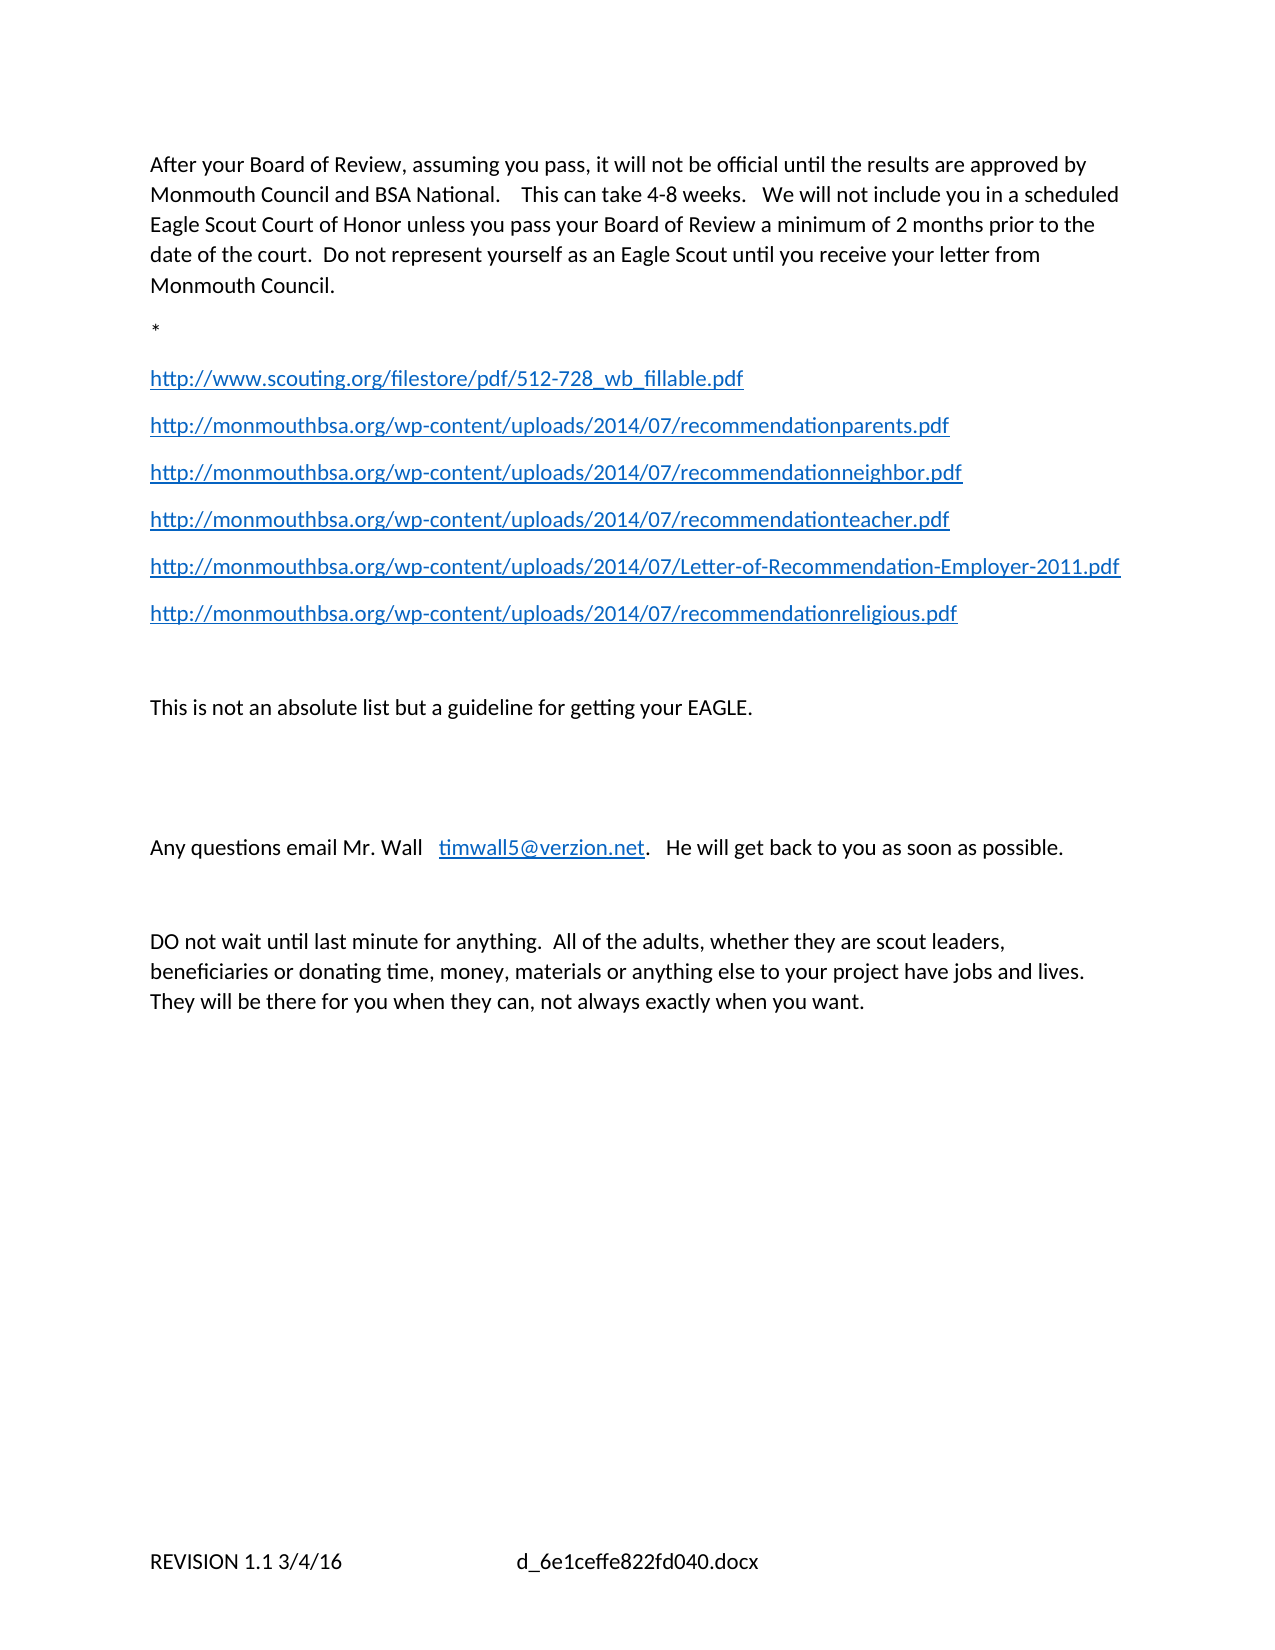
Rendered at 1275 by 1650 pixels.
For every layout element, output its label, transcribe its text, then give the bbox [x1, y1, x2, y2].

text This is not an absolute list but a guideline for getting your EAGLE. [150, 693, 1125, 721]
text * [150, 318, 1125, 346]
text http://monmouthbsa.org/wp-content/uploads/2014/07/recommendationteacher.pdf [150, 505, 1125, 533]
text http://monmouthbsa.org/wp-content/uploads/2014/07/recommendationparents.pdf [150, 411, 1125, 439]
text Any questions email Mr. Wall timwall5@verzion.net. He will get back to you as soon as possible. [150, 833, 1125, 861]
text http://monmouthbsa.org/wp-content/uploads/2014/07/Letter-of-Recommendation-Employer-2011.pdf [150, 552, 1125, 580]
text http://monmouthbsa.org/wp-content/uploads/2014/07/recommendationneighbor.pdf [150, 458, 1125, 486]
text After your Board of Review, assuming you pass, it will not be official until the results are approved by Monmouth Council and BSA National. This can take 4-8 weeks. We will not include you in a scheduled Eagle Scout Court of Honor unless you pass your Board of Review a minimum of 2 months prior to the date of the court. Do not represent yourself as an Eagle Scout until you receive your letter from Monmouth Council. [150, 150, 1125, 299]
text http://www.scouting.org/filestore/pdf/512-728_wb_fillable.pdf [150, 364, 1125, 393]
text DO not wait until last minute for anything. All of the adults, whether they are scout leaders, beneficiaries or donating time, money, materials or anything else to your project have jobs and lives. They will be there for you when they can, not always exactly when you want. [150, 927, 1125, 1016]
text http://monmouthbsa.org/wp-content/uploads/2014/07/recommendationreligious.pdf [150, 599, 1125, 627]
